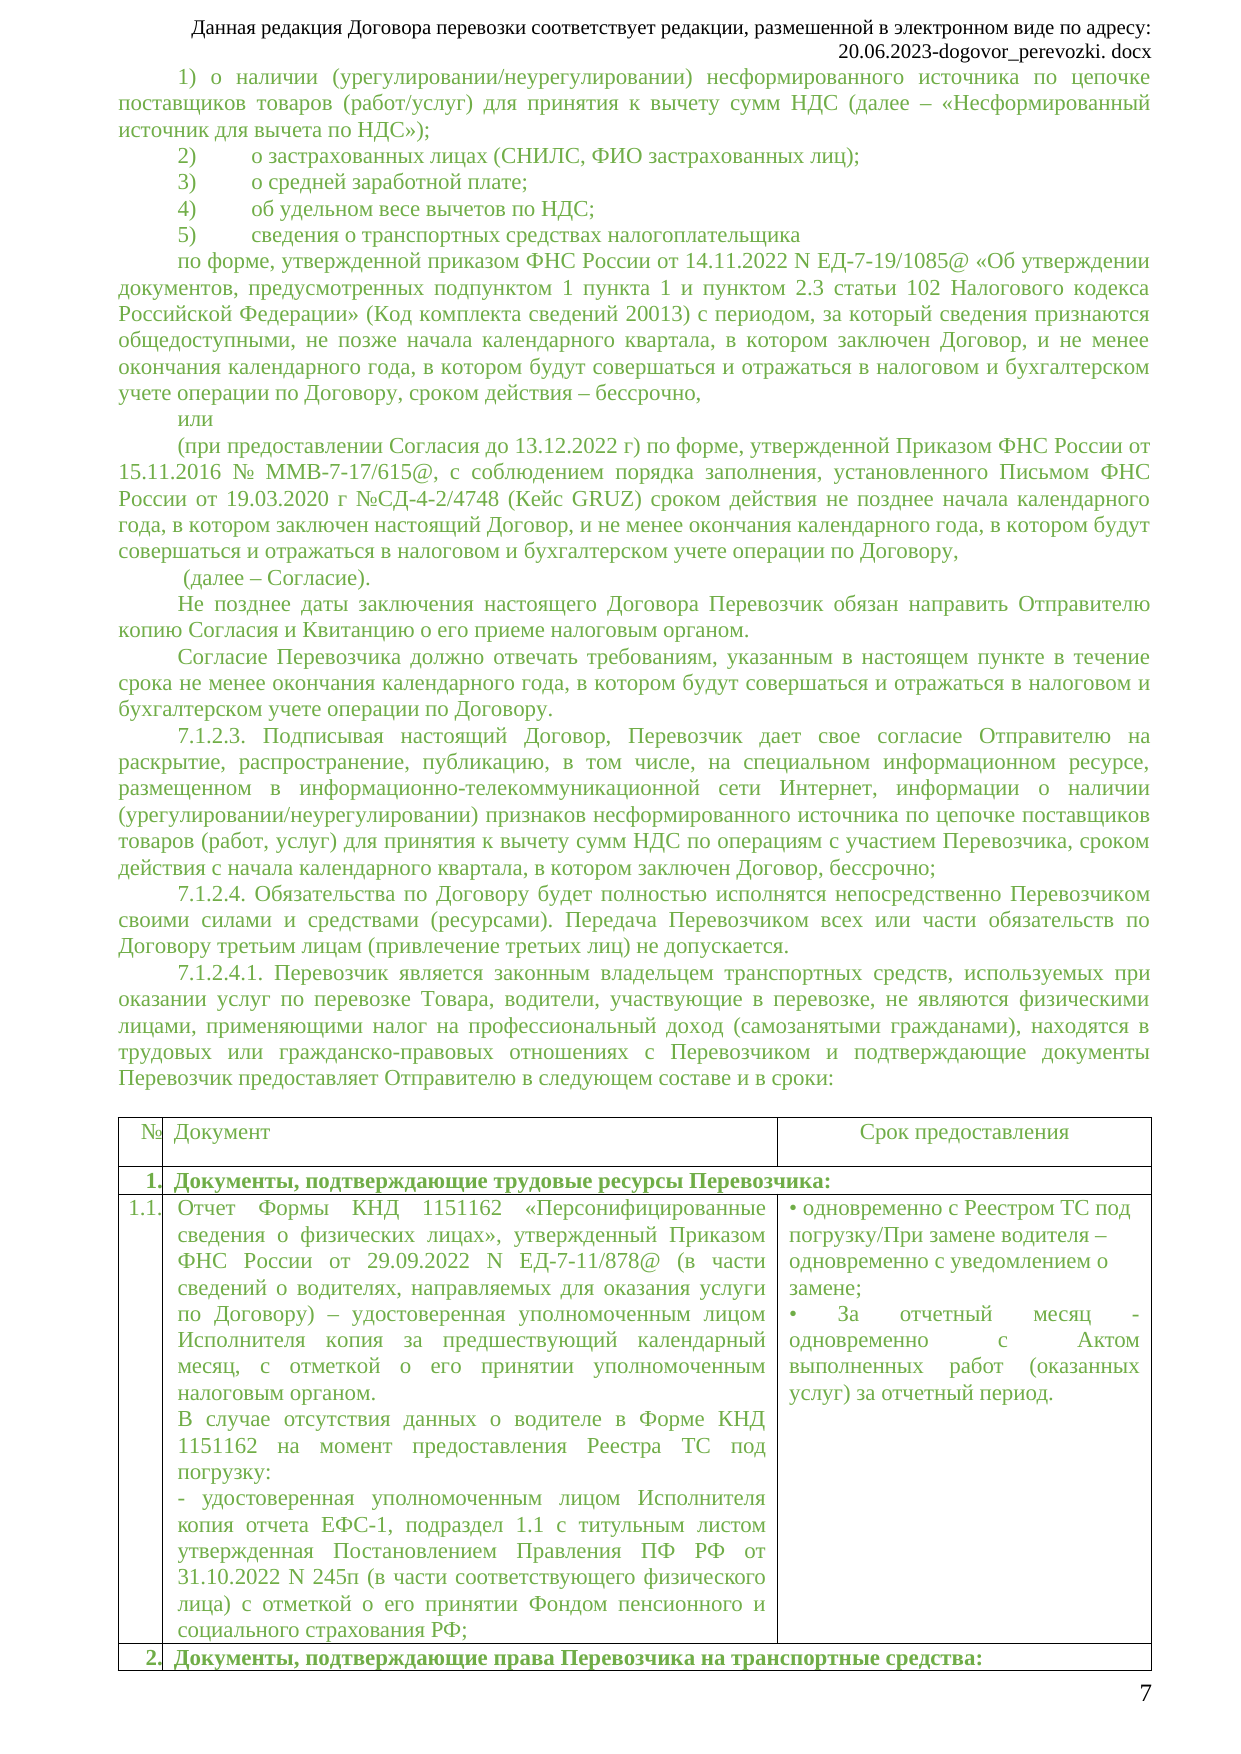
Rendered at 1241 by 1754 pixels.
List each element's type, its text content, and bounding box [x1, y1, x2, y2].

text по форме, утвержденной приказом ФНС России от 14.11.2022 N ЕД-7-19/1085@ «Об утверждении документов, предусмотренных подпунктом 1 пункта 1 и пунктом 2.3 статьи 102 Налогового кодекса Российской Федерации» (Код комплекта сведений 20013) с периодом, за который сведения признаются общедоступными, не позже начала календарного квартала, в котором заключен Договор, и не менее окончания календарного года, в котором будут совершаться и отражаться в налоговом и бухгалтерском учете операции по Договору, сроком действия – бессрочно, [118, 247, 1152, 406]
text (при предоставлении Согласия до 13.12.2022 г) по форме, утвержденной Приказом ФНС России от 15.11.2016 № ММВ-7-17/615@, с соблюдением порядка заполнения, установленного Письмом ФНС России от 19.03.2020 г №СД-4-2/4748 (Кейс GRUZ) сроком действия не позднее начала календарного года, в котором заключен настоящий Договор, и не менее окончания календарного года, в котором будут совершаться и отражаться в налоговом и бухгалтерском учете операции по Договору, [118, 432, 1152, 564]
text Согласие Перевозчика должно отвечать требованиям, указанным в настоящем пункте в течение срока не менее окончания календарного года, в котором будут совершаться и отражаться в налоговом и бухгалтерском учете операции по Договору. [118, 643, 1152, 722]
table_cell Отчет Формы КНД 1151162 «Персонифицированные сведения о физических лицах», утвержденный Приказом ФНС России от 29.09.2022 N ЕД-7-11/878@ (в части сведений о водителях, направляемых для оказания услуги по Договору) – удостоверенная уполномоченным лицом Исполнителя копия за предшествующий календарный месяц, с отметкой о его принятии уполномоченным налоговым органом. В случае отсутствия данных о водителе в Форме КНД 1151162 на момент предоставления Реестра ТС под погрузку: - удостоверенная уполномоченным лицом Исполнителя копия отчета ЕФС-1, подраздел 1.1 с титульным листом утвержденная Постановлением Правления ПФ РФ от 31.10.2022 N 245п (в части соответствующего физического лица) с отметкой о его принятии Фондом пенсионного и социального страхования РФ; [163, 1195, 777, 1642]
text или [118, 406, 1152, 432]
table_cell Документы, подтверждающие права Перевозчика на транспортные средства: [163, 1644, 1151, 1670]
table_cell 2. [119, 1644, 162, 1670]
text 7.1.2.4. Обязательства по Договору будет полностью исполнятся непосредственно Перевозчиком своими силами и средствами (ресурсами). Передача Перевозчиком всех или части обязательств по Договору третьим лицам (привлечение третьих лиц) не допускается. [118, 880, 1152, 959]
text 7.1.2.3. Подписывая настоящий Договор, Перевозчик дает свое согласие Отправителю на раскрытие, распространение, публикацию, в том числе, на специальном информационном ресурсе, размещенном в информационно-телекоммуникационной сети Интернет, информации о наличии (урегулировании/неурегулировании) признаков несформированного источника по цепочке поставщиков товаров (работ, услуг) для принятия к вычету сумм НДС по операциям с участием Перевозчика, сроком действия с начала календарного квартала, в котором заключен Договор, бессрочно; [118, 722, 1152, 880]
text 7.1.2.4.1. Перевозчик является законным владельцем транспортных средств, используемых при оказании услуг по перевозке Товара, водители, участвующие в перевозке, не являются физическими лицами, применяющими налог на профессиональный доход (самозанятыми гражданами), находятся в трудовых или гражданско-правовых отношениях с Перевозчиком и подтверждающие документы Перевозчик предоставляет Отправителю в следующем составе и в сроки: [118, 959, 1152, 1091]
table_cell 1.1. [119, 1195, 162, 1642]
table_header Срок предоставления [778, 1118, 1151, 1166]
text Не позднее даты заключения настоящего Договора Перевозчик обязан направить Отправителю копию Согласия и Квитанцию о его приеме налоговым органом. [118, 590, 1152, 643]
text 5) сведения о транспортных средствах налогоплательщика [118, 221, 1152, 247]
text (далее – Согласие). [118, 564, 1152, 590]
text 2) о застрахованных лицах (СНИЛС, ФИО застрахованных лиц); [118, 142, 1152, 168]
text 1) о наличии (урегулировании/неурегулировании) несформированного источника по цепочке поставщиков товаров (работ/услуг) для принятия к вычету сумм НДС (далее – «Несформированный источник для вычета по НДС»); [118, 63, 1152, 142]
text 4) об удельном весе вычетов по НДС; [118, 195, 1152, 221]
text 3) о средней заработной плате; [118, 168, 1152, 195]
table_header № [119, 1118, 162, 1166]
table_cell Документы, подтверждающие трудовые ресурсы Перевозчика: [163, 1167, 1151, 1193]
table_cell 1. [119, 1167, 162, 1193]
table_cell • одновременно с Реестром ТС под погрузку/При замене водителя – одновременно с уведомлением о замене; • За отчетный месяц - одновременно с Актом выполненных работ (оказанных услуг) за отчетный период. [778, 1195, 1151, 1642]
table_header Документ [163, 1118, 777, 1166]
